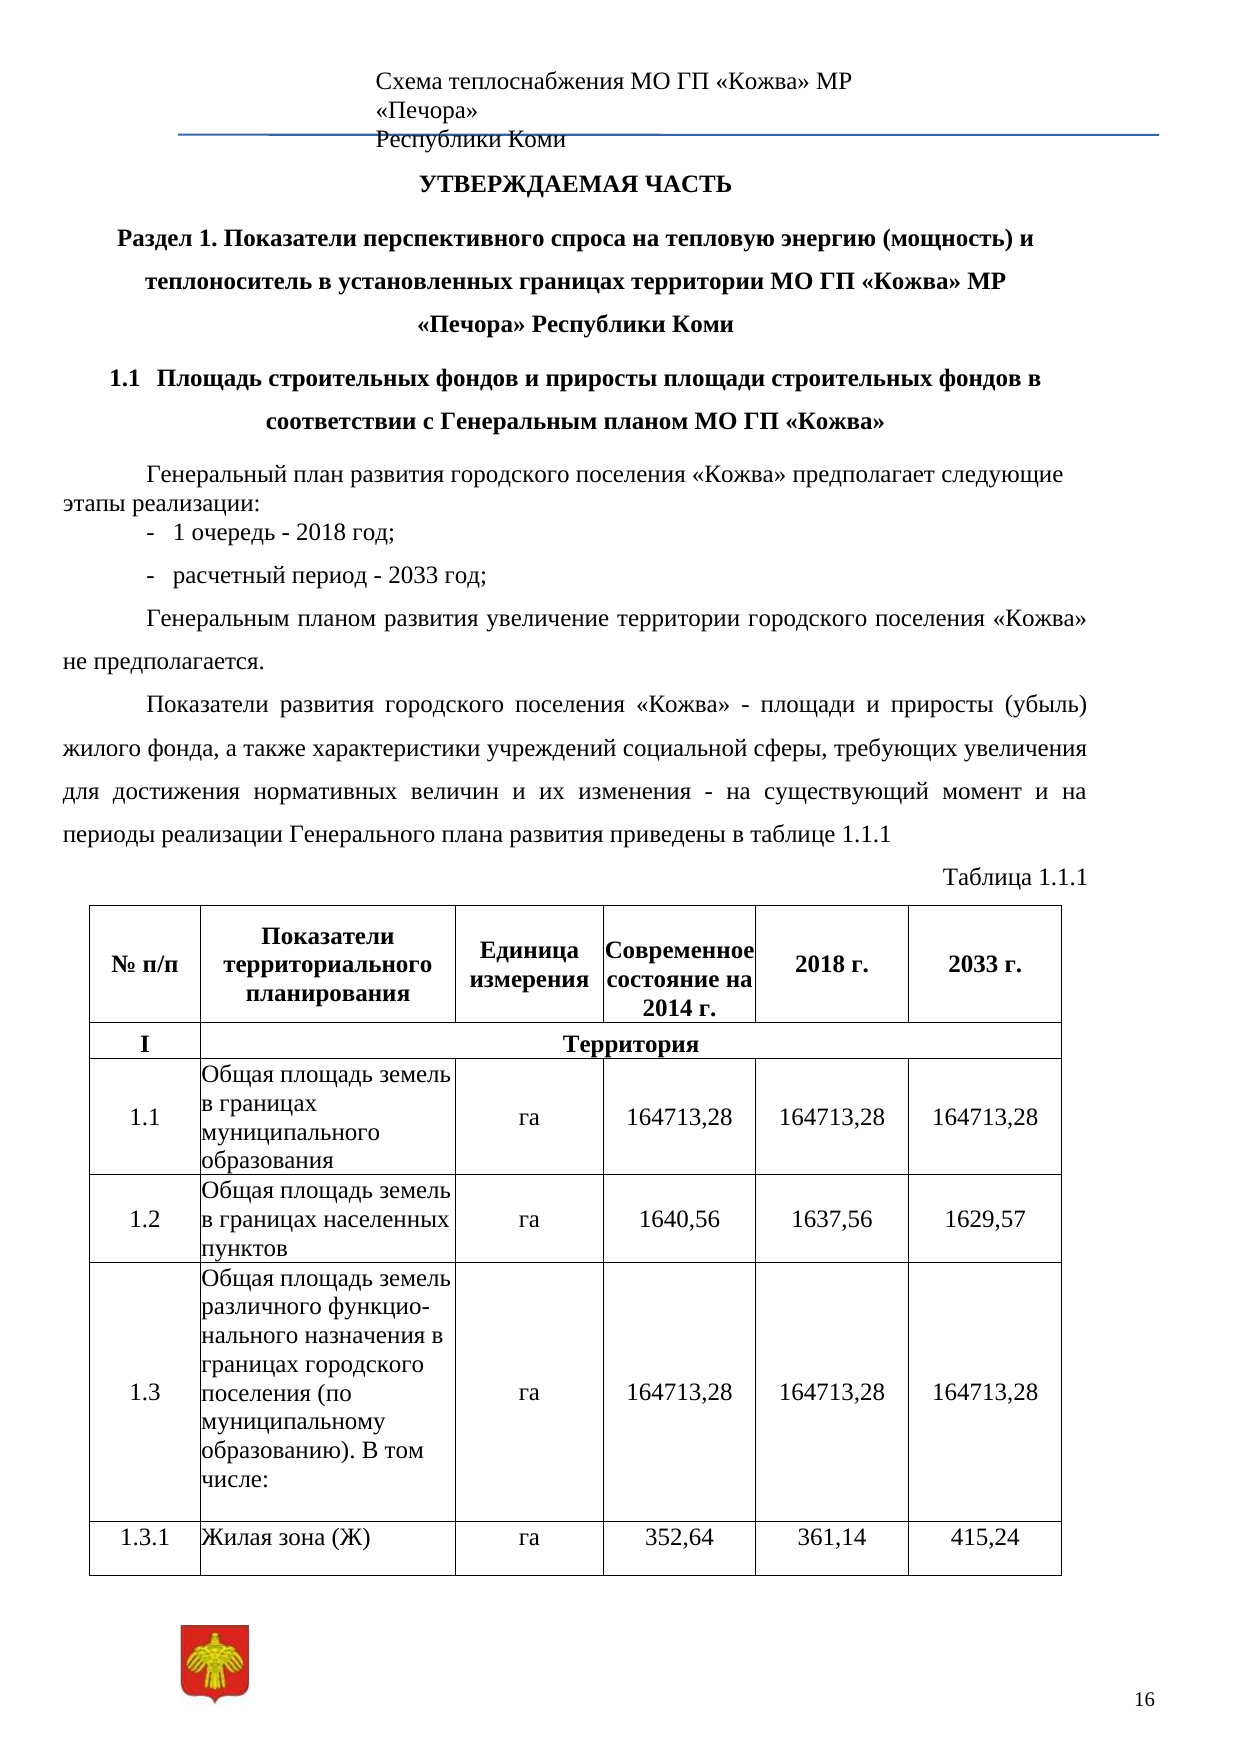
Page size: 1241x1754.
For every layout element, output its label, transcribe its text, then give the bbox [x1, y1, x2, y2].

table_cell 1640,56 [604, 1175, 755, 1262]
table_cell 1.1 [90, 1059, 200, 1174]
table_header Единица измерения [456, 906, 603, 1022]
list расчетный период - 2033 год; [63, 560, 1088, 589]
table_cell 352,64 [604, 1522, 755, 1574]
text УТВЕРЖДАЕМАЯ ЧАСТЬ [63, 169, 1088, 198]
table_header 2033 г. [909, 906, 1061, 1022]
table_cell Общая площадь земель в границах муниципального образования [201, 1059, 455, 1174]
table_cell 1637,56 [756, 1175, 908, 1262]
text Показатели развития городского поселения «Кожва» - площади и приросты (убыль) жилого фонда, а также характеристики учреждений социальной сферы, требующих увеличения для достижения нормативных величин и их изменения - на существующий момент и на периоды реализации Генерального плана развития приведены в таблице 1.1.1 [63, 689, 1088, 848]
text Генеральный план развития городского поселения «Кожва» предполагает следующие этапы реализации: [63, 459, 1088, 517]
list Площадь строительных фондов и приросты площади строительных фондов в соответствии с Генеральным планом МО ГП «Кожва» [63, 363, 1088, 435]
table_cell Общая площадь земель в границах населенных пунктов [201, 1175, 455, 1262]
list 1 очередь - 2018 год; [63, 517, 1088, 546]
table_cell га [456, 1175, 603, 1262]
table_cell 164713,28 [909, 1059, 1061, 1174]
table_cell Общая площадь земель различного функцио- нального назначения в границах городского поселения (по муниципальному образованию). В том числе: [201, 1263, 455, 1521]
picture [180, 1625, 250, 1705]
table_cell га [456, 1059, 603, 1174]
table_cell 164713,28 [909, 1263, 1061, 1521]
table_cell 164713,28 [604, 1263, 755, 1521]
table_header № п/п [90, 906, 200, 1022]
table_cell 1.3.1 [90, 1522, 200, 1574]
table_cell 415,24 [909, 1522, 1061, 1574]
text Таблица 1.1.1 [63, 862, 1088, 891]
table_cell 361,14 [756, 1522, 908, 1574]
table_cell 1.3 [90, 1263, 200, 1521]
table_cell га [456, 1522, 603, 1574]
text Генеральным планом развития увеличение территории городского поселения «Кожва» не предполагается. [63, 603, 1088, 675]
table_header Показатели территориального планирования [201, 906, 455, 1022]
table_cell I [90, 1023, 200, 1058]
table_cell 164713,28 [756, 1059, 908, 1174]
table_cell 1.2 [90, 1175, 200, 1262]
table_cell Жилая зона (Ж) [201, 1522, 455, 1574]
table_header 2018 г. [756, 906, 908, 1022]
table_cell 164713,28 [604, 1059, 755, 1174]
table_cell 164713,28 [756, 1263, 908, 1521]
table_cell Территория [201, 1023, 1061, 1058]
table_cell 1629,57 [909, 1175, 1061, 1262]
text Раздел 1. Показатели перспективного спроса на тепловую энергию (мощность) и теплоноситель в установленных границах территории МО ГП «Кожва» МР «Печора» Республики Коми [63, 223, 1088, 338]
table_cell га [456, 1263, 603, 1521]
table_header Современное состояние на 2014 г. [604, 906, 755, 1022]
